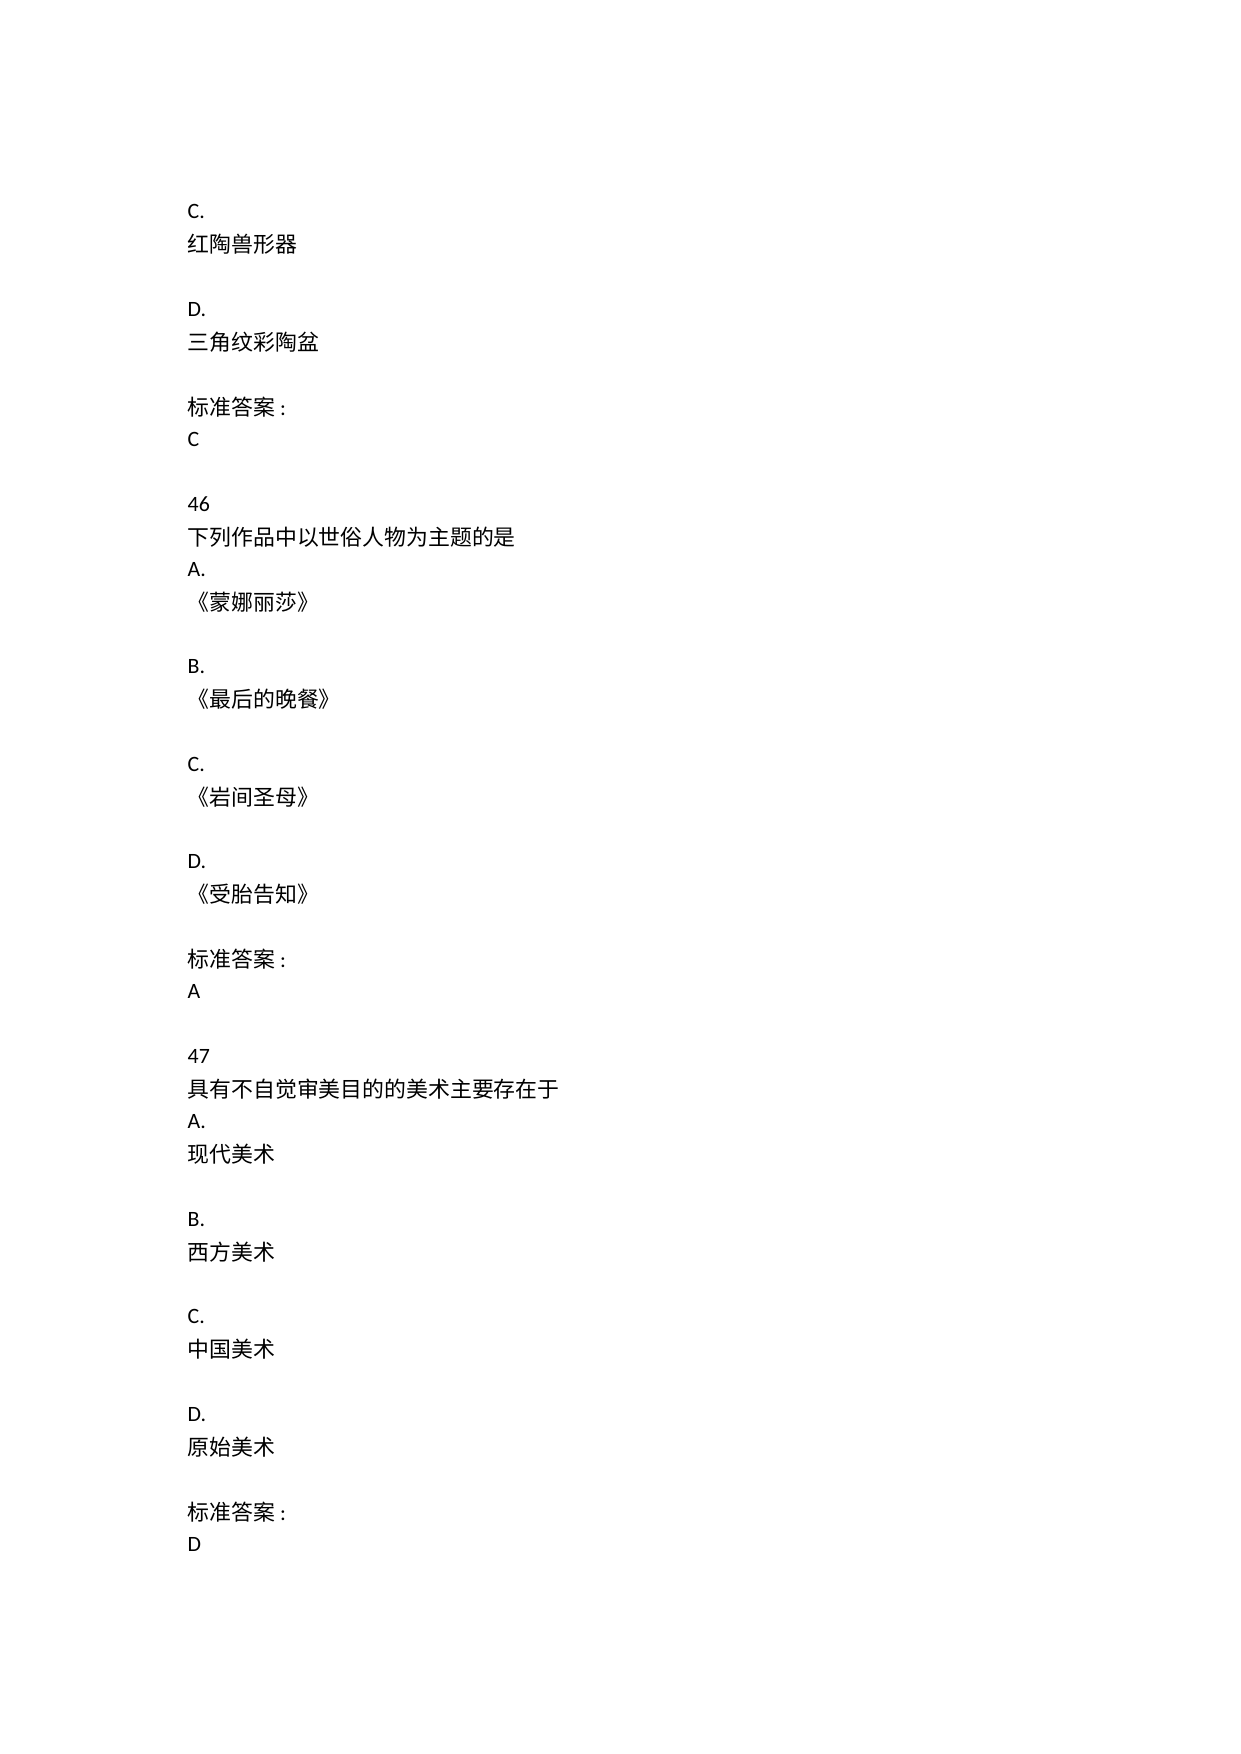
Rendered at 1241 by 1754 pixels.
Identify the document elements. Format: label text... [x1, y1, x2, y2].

text 《蒙娜丽莎》 [187, 584, 1053, 617]
text 红陶兽形器 [187, 227, 1053, 259]
text D [187, 1527, 1053, 1559]
text C. [187, 1299, 1053, 1332]
text 标准答案 : [187, 942, 1053, 974]
text 《受胎告知》 [187, 877, 1053, 909]
text C. [187, 747, 1053, 779]
text A. [187, 552, 1053, 584]
text 原始美术 [187, 1429, 1053, 1462]
text 46 [187, 487, 1053, 519]
text 《岩间圣母》 [187, 779, 1053, 812]
text 三角纹彩陶盆 [187, 324, 1053, 357]
text 中国美术 [187, 1332, 1053, 1364]
text A [187, 974, 1053, 1007]
text D. [187, 292, 1053, 324]
text A. [187, 1104, 1053, 1137]
text B. [187, 1202, 1053, 1234]
text 具有不自觉审美目的的美术主要存在于 [187, 1072, 1053, 1104]
text B. [187, 649, 1053, 682]
text C. [187, 194, 1053, 227]
text 西方美术 [187, 1234, 1053, 1267]
text 标准答案 : [187, 389, 1053, 422]
text 下列作品中以世俗人物为主题的是 [187, 519, 1053, 552]
text 《最后的晚餐》 [187, 682, 1053, 714]
text D. [187, 844, 1053, 877]
text 现代美术 [187, 1137, 1053, 1169]
text 标准答案 : [187, 1494, 1053, 1527]
text 47 [187, 1039, 1053, 1072]
text D. [187, 1397, 1053, 1429]
text C [187, 422, 1053, 454]
